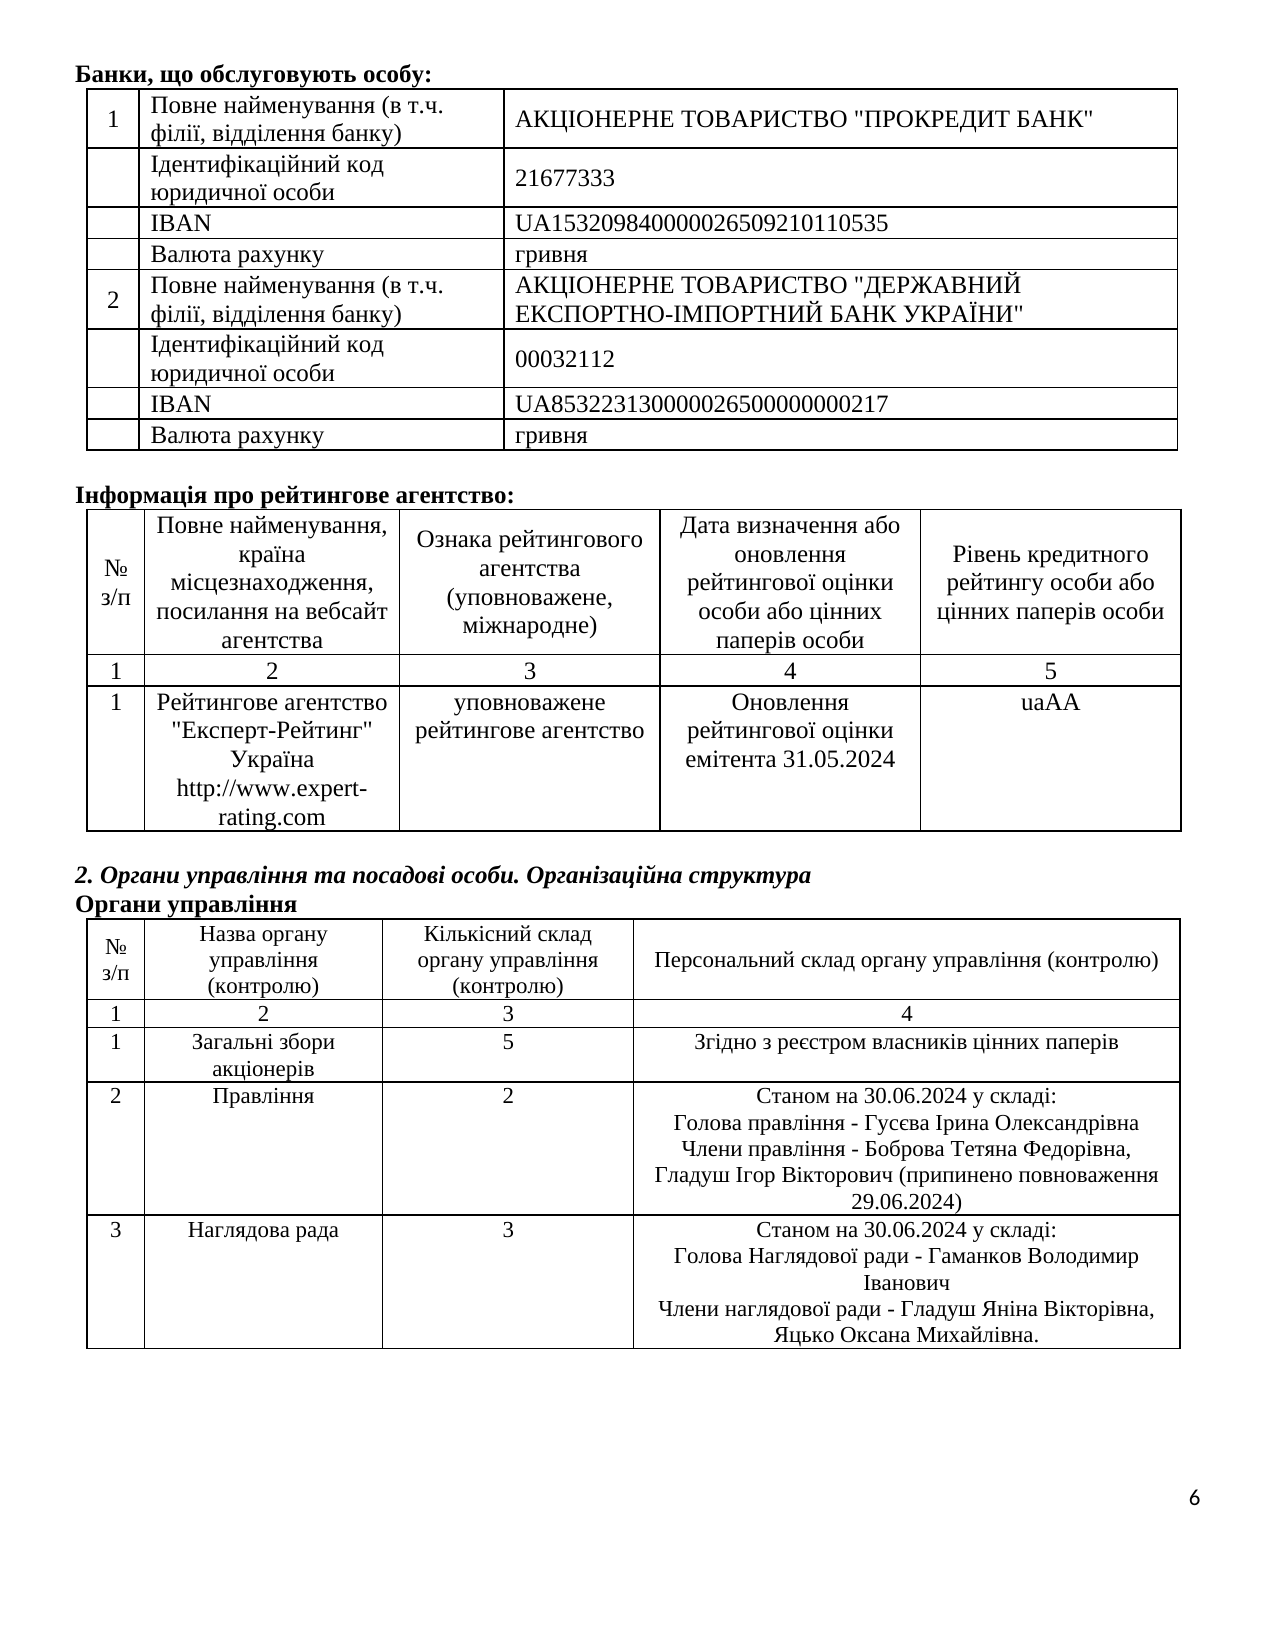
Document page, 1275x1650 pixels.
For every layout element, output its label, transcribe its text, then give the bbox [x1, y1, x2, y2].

text Органи управління [75, 889, 1200, 918]
table_cell Повне найменування (в т.ч. філії, відділення банку) [140, 270, 503, 328]
table_cell 2 [383, 1083, 633, 1214]
table_cell 3 [88, 1216, 144, 1348]
table_cell 1 [88, 1000, 144, 1027]
table_cell гривня [505, 239, 1177, 269]
table_cell uaAA [921, 687, 1180, 830]
table_cell 3 [400, 655, 659, 685]
table_header 1 [88, 90, 138, 147]
table_cell IBAN [140, 388, 503, 418]
table_header Повне найменування, країна місцезнаходження, посилання на вебсайт агентства [145, 510, 399, 654]
table_cell 4 [634, 1000, 1179, 1027]
table_cell [88, 388, 138, 418]
table_cell 3 [383, 1000, 633, 1027]
table_cell Ідентифікаційний код юридичної особи [140, 330, 503, 387]
table_cell 5 [921, 655, 1180, 685]
table_cell Наглядова рада [145, 1216, 382, 1348]
table_cell 2 [88, 270, 138, 328]
table_cell гривня [505, 420, 1177, 449]
table_header № з/п [88, 920, 144, 999]
table_cell [88, 149, 138, 206]
table_cell UA153209840000026509210110535 [505, 208, 1177, 237]
table_cell 1 [88, 687, 144, 830]
table_cell Рейтингове агентство "Експерт-Рейтинг" Україна http://www.expert-rating.com [145, 687, 399, 830]
table_cell 3 [383, 1216, 633, 1348]
table_cell 2 [88, 1083, 144, 1214]
table_header Дата визначення або оновлення рейтингової оцінки особи або цінних паперів особи [661, 510, 920, 654]
table_cell АКЦIОНЕРНЕ ТОВАРИСТВО "ДЕРЖАВНИЙ ЕКСПОРТНО-IМПОРТНИЙ БАНК УКРАЇНИ" [505, 270, 1177, 328]
table_cell Оновлення рейтингової оцінки емітента 31.05.2024 [661, 687, 920, 830]
table_cell Валюта рахунку [140, 239, 503, 269]
table_cell [88, 208, 138, 237]
text Банки, що обслуговують особу: [75, 59, 1200, 88]
table_cell Ідентифікаційний код юридичної особи [140, 149, 503, 206]
table_cell [88, 330, 138, 387]
table_header АКЦIОНЕРНЕ ТОВАРИСТВО "ПРОКРЕДИТ БАНК" [505, 90, 1177, 147]
table_cell Станом на 30.06.2024 у складi: Голова Наглядової ради - Гаманков Володимир Iванович Члени наглядової ради - Гладуш Янiна Вiкторiвна, Яцько Оксана Михайлiвна. [634, 1216, 1179, 1348]
table_header № з/п [88, 510, 144, 654]
table_cell Загальнi збори акцiонерiв [145, 1028, 382, 1081]
table_cell [88, 239, 138, 269]
table_header Кількісний склад органу управління (контролю) [383, 920, 633, 999]
table_cell уповноважене рейтингове агентство [400, 687, 659, 830]
table_header Рівень кредитного рейтингу особи або цінних паперів особи [921, 510, 1180, 654]
table_cell Правлiння [145, 1083, 382, 1214]
table_cell Станом на 30.06.2024 у складi: Голова правлiння - Гусєва Iрина Олександрiвна Члени правлiння - Боброва Тетяна Федорiвна, Гладуш Iгор Вiкторович (припинено повноваження 29.06.2024) [634, 1083, 1179, 1214]
table_header Назва органу управління (контролю) [145, 920, 382, 999]
table_cell IBAN [140, 208, 503, 237]
table_cell 2 [145, 655, 399, 685]
table_cell 5 [383, 1028, 633, 1081]
table_cell 2 [145, 1000, 382, 1027]
table_header Персональний склад органу управління (контролю) [634, 920, 1179, 999]
table_cell [88, 420, 138, 449]
table_cell 00032112 [505, 330, 1177, 387]
table_cell Валюта рахунку [140, 420, 503, 449]
table_cell Згiдно з реєстром власникiв цiнних паперiв [634, 1028, 1179, 1081]
table_cell 1 [88, 1028, 144, 1081]
table_cell 1 [88, 655, 144, 685]
table_header Повне найменування (в т.ч. філії, відділення банку) [140, 90, 503, 147]
table_header Ознака рейтингового агентства (уповноважене, міжнародне) [400, 510, 659, 654]
table_cell 21677333 [505, 149, 1177, 206]
text 2. Органи управління та посадові особи. Організаційна структура [75, 861, 1200, 889]
table_cell 4 [661, 655, 920, 685]
table_cell UA853223130000026500000000217 [505, 388, 1177, 418]
text Інформація про рейтингове агентство: [75, 480, 1200, 508]
